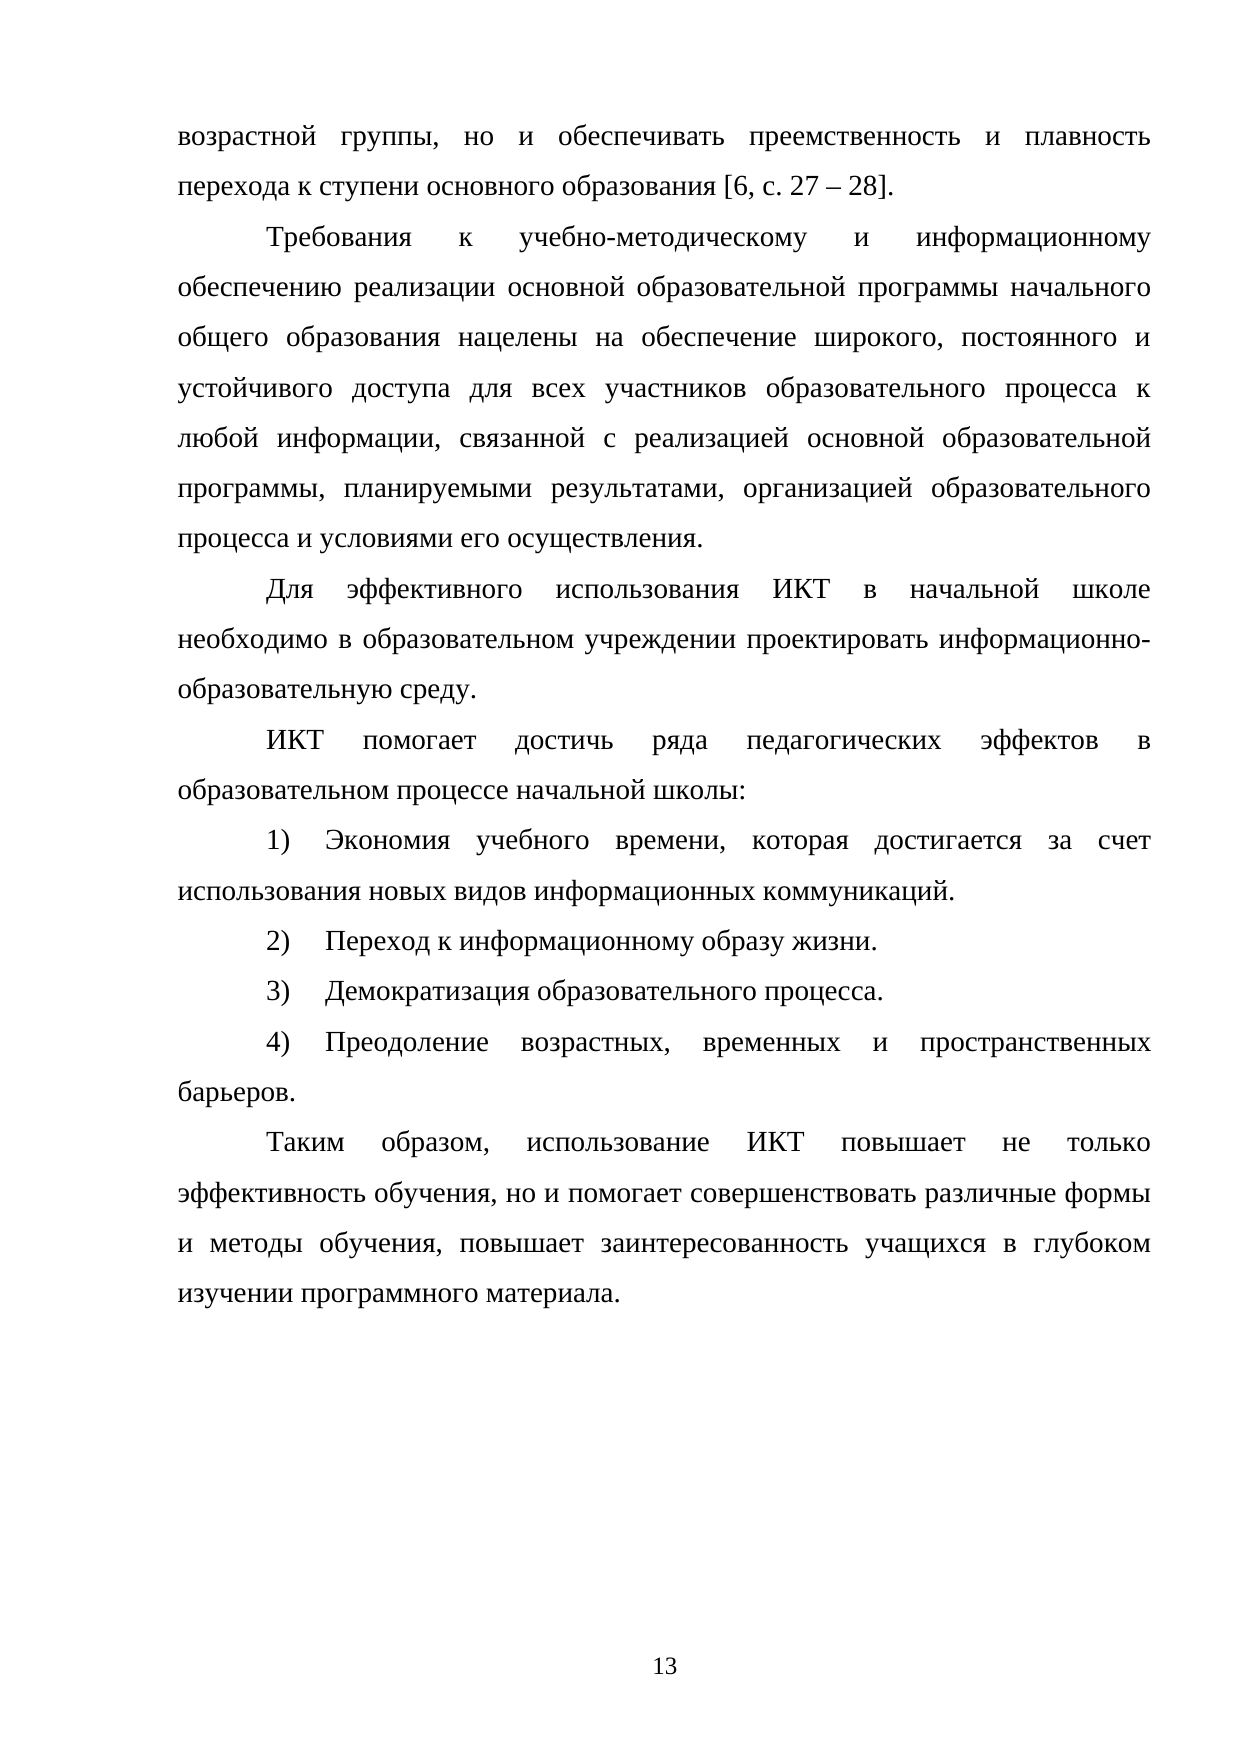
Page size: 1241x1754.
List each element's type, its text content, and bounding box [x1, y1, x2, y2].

text Таким образом, использование ИКТ повышает не только эффективность обучения, но и помогает совершенствовать различные формы и методы обучения, повышает заинтересованность учащихся в глубоком изучении программного материала. [177, 1124, 1152, 1309]
list Переход к информационному образу жизни. [177, 923, 1152, 957]
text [177, 118, 1152, 202]
list Экономия учебного времени, которая достигается за счет использования новых видов информационных коммуникаций. [177, 822, 1152, 906]
text Требования к учебно-методическому и информационному обеспечению реализации основной образовательной программы начального общего образования нацелены на обеспечение широкого, постоянного и устойчивого доступа для всех участников образовательного процесса к любой информации, связанной с реализацией основной образовательной программы, планируемыми результатами, организацией образовательного процесса и условиями его осуществления. [177, 219, 1152, 554]
list Демократизация образовательного процесса. [177, 973, 1152, 1007]
list Преодоление возрастных, временных и пространственных барьеров. [177, 1024, 1152, 1108]
text ИКТ помогает достичь ряда педагогических эффектов в образовательном процессе начальной школы: [177, 722, 1152, 806]
text Для эффективного использования ИКТ в начальной школе необходимо в образовательном учреждении проектировать информационно-образовательную среду. [177, 571, 1152, 705]
